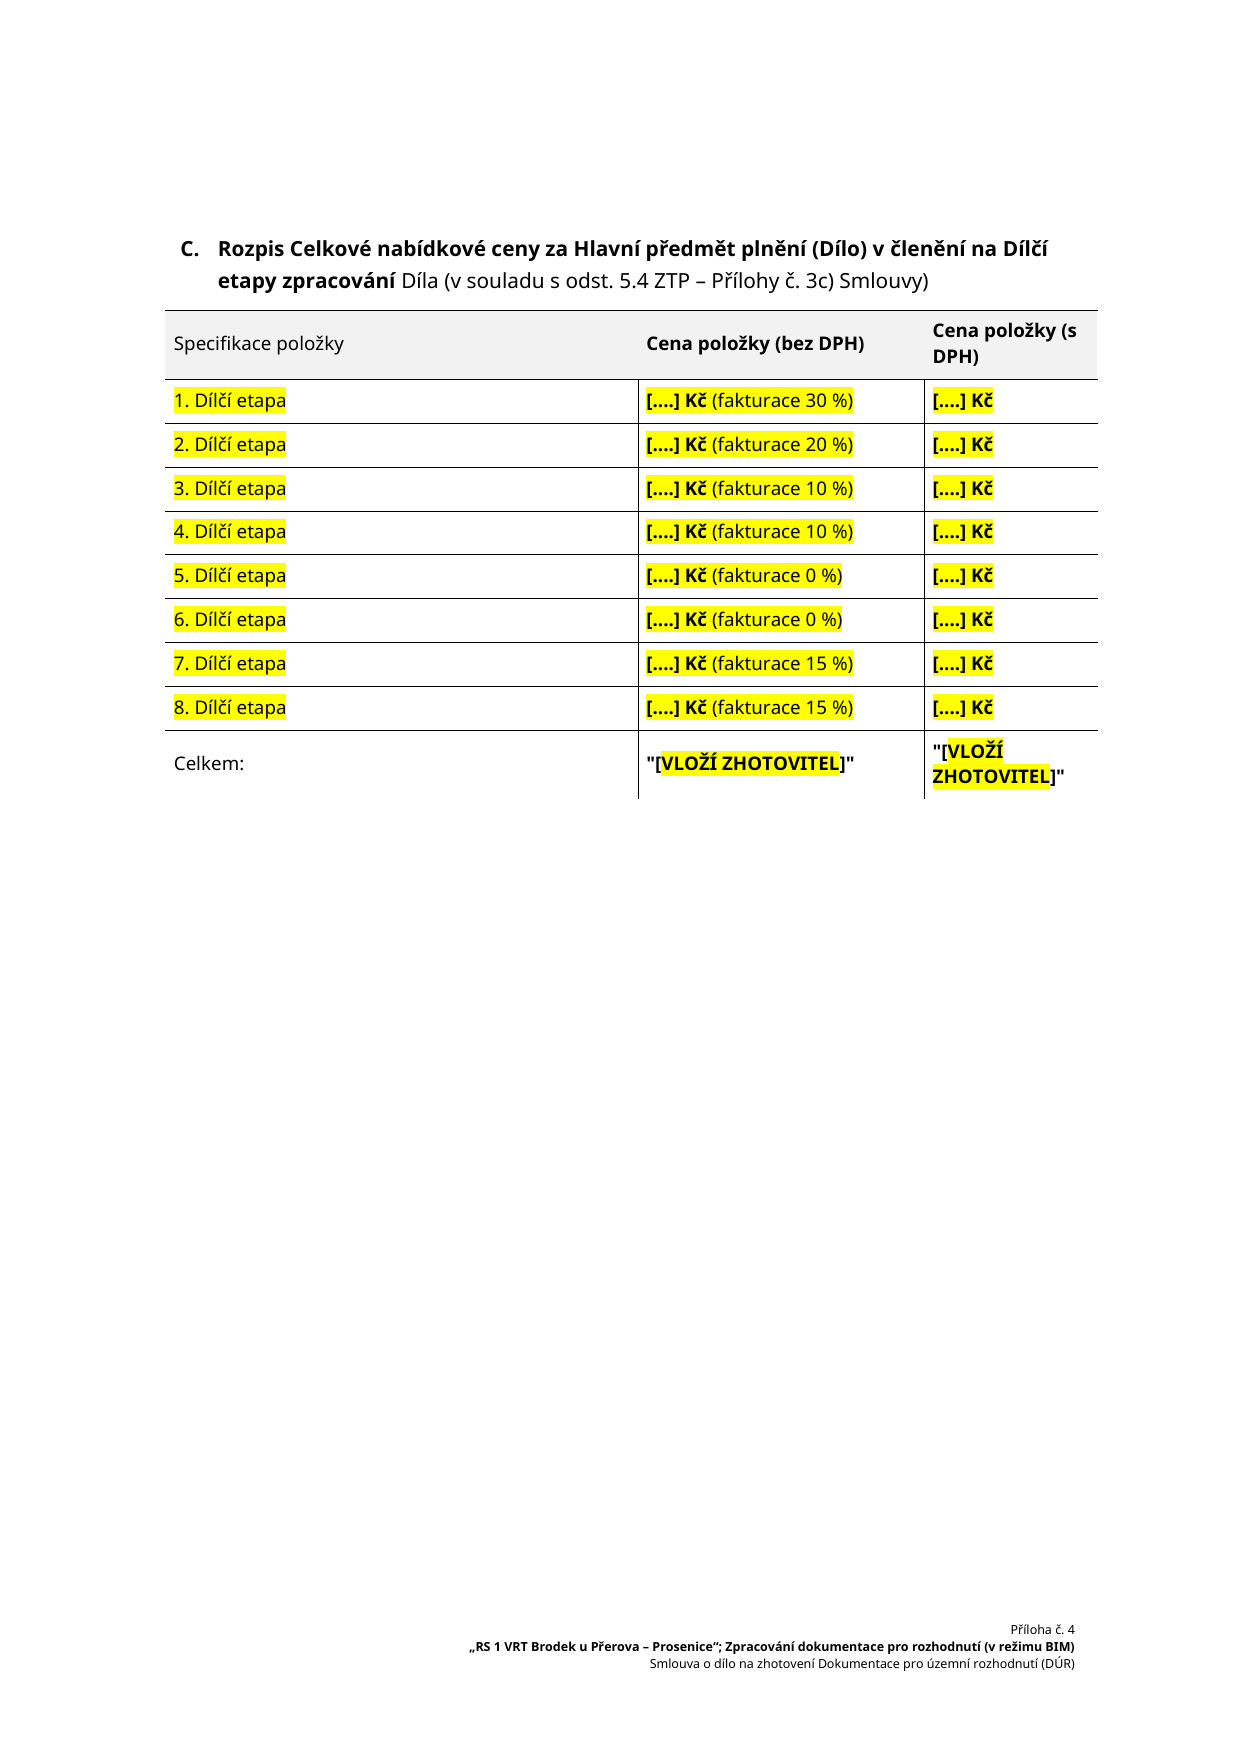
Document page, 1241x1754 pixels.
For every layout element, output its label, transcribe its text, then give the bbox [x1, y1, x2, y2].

table_cell [....] Kč [925, 512, 1097, 554]
table_cell "[VLOŽÍ ZHOTOVITEL]" [639, 731, 924, 799]
table_cell [....] Kč (fakturace 20 %) [639, 424, 924, 467]
table_cell 5. Dílčí etapa [165, 555, 638, 598]
table_cell [....] Kč (fakturace 15 %) [639, 643, 924, 686]
table_cell [....] Kč (fakturace 0 %) [639, 555, 924, 598]
table_cell 1. Dílčí etapa [165, 380, 638, 423]
table_cell 4. Dílčí etapa [165, 512, 638, 554]
table_cell [....] Kč [925, 424, 1097, 467]
table_cell Celkem: [165, 731, 638, 799]
table_cell "[VLOŽÍ ZHOTOVITEL]" [925, 731, 1097, 799]
table_cell [....] Kč (fakturace 30 %) [639, 380, 924, 423]
table_cell [....] Kč [925, 380, 1097, 423]
table_cell [....] Kč [925, 599, 1097, 642]
table_cell 2. Dílčí etapa [165, 424, 638, 467]
table_cell 3. Dílčí etapa [165, 468, 638, 511]
table_cell 8. Dílčí etapa [165, 687, 638, 730]
table_header Cena položky (bez DPH) [638, 311, 924, 379]
table_cell [....] Kč (fakturace 0 %) [639, 599, 924, 642]
table_cell [....] Kč [925, 687, 1097, 730]
table_cell [....] Kč [925, 555, 1097, 598]
table_cell [....] Kč (fakturace 10 %) [639, 512, 924, 554]
table_cell 7. Dílčí etapa [165, 643, 638, 686]
table_cell [....] Kč (fakturace 15 %) [639, 687, 924, 730]
table_cell 6. Dílčí etapa [165, 599, 638, 642]
table_header Cena položky (s DPH) [924, 311, 1097, 379]
table_cell [....] Kč (fakturace 10 %) [639, 468, 924, 511]
table_cell [....] Kč [925, 643, 1097, 686]
table_cell [....] Kč [925, 468, 1097, 511]
table_header Specifikace položky [165, 311, 638, 379]
list Rozpis Celkové nabídkové ceny za Hlavní předmět plnění (Dílo) v členění na Dílčí etapy zpracování Díla (v souladu s odst. 5.4 ZTP – Přílohy č. 3c) Smlouvy) [180, 234, 1075, 294]
